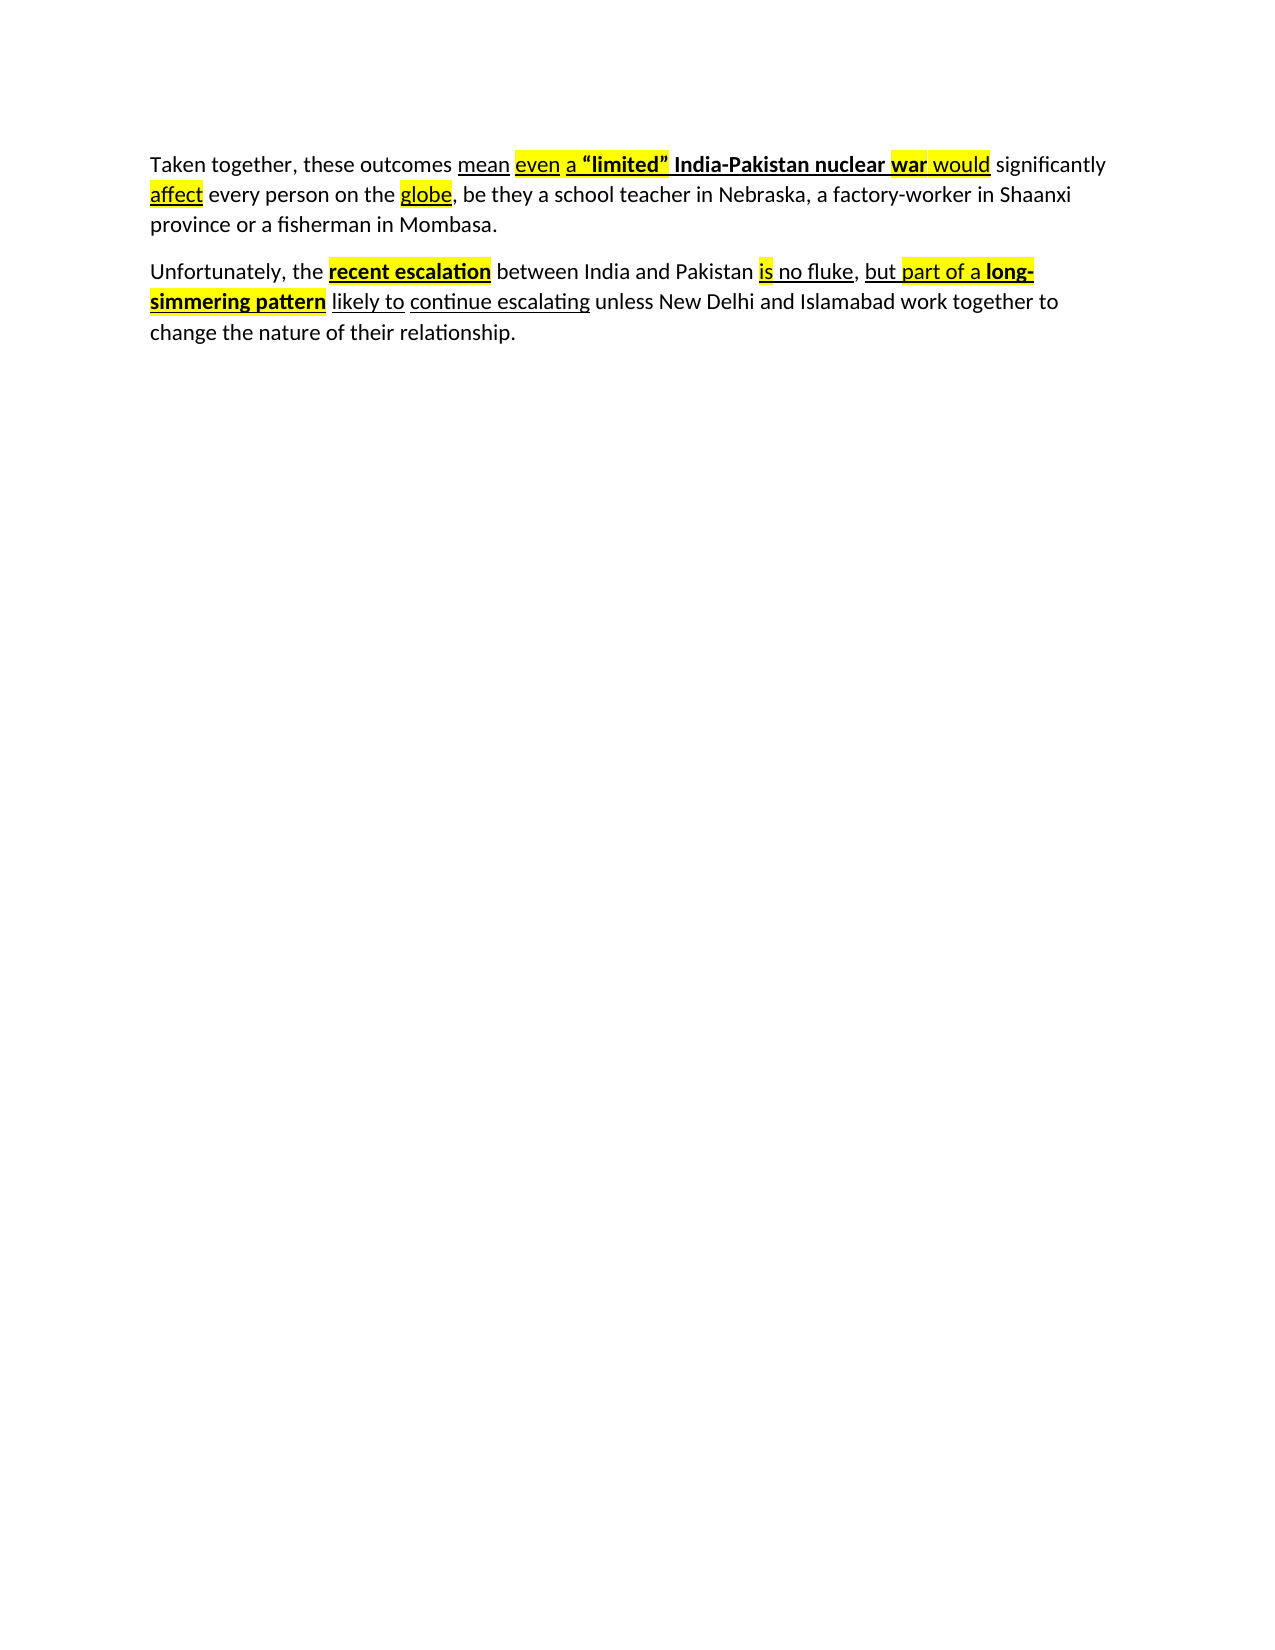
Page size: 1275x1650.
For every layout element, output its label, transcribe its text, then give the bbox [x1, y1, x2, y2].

text Unfortunately, the recent escalation between India and Pakistan is no fluke, but part of a long-simmering pattern likely to continue escalating unless New Delhi and Islamabad work together to change the nature of their relationship. [150, 257, 1125, 346]
text Taken together, these outcomes mean even a “limited” India-Pakistan nuclear war would significantly affect every person on the globe, be they a school teacher in Nebraska, a factory-worker in Shaanxi province or a fisherman in Mombasa. [150, 150, 1125, 238]
